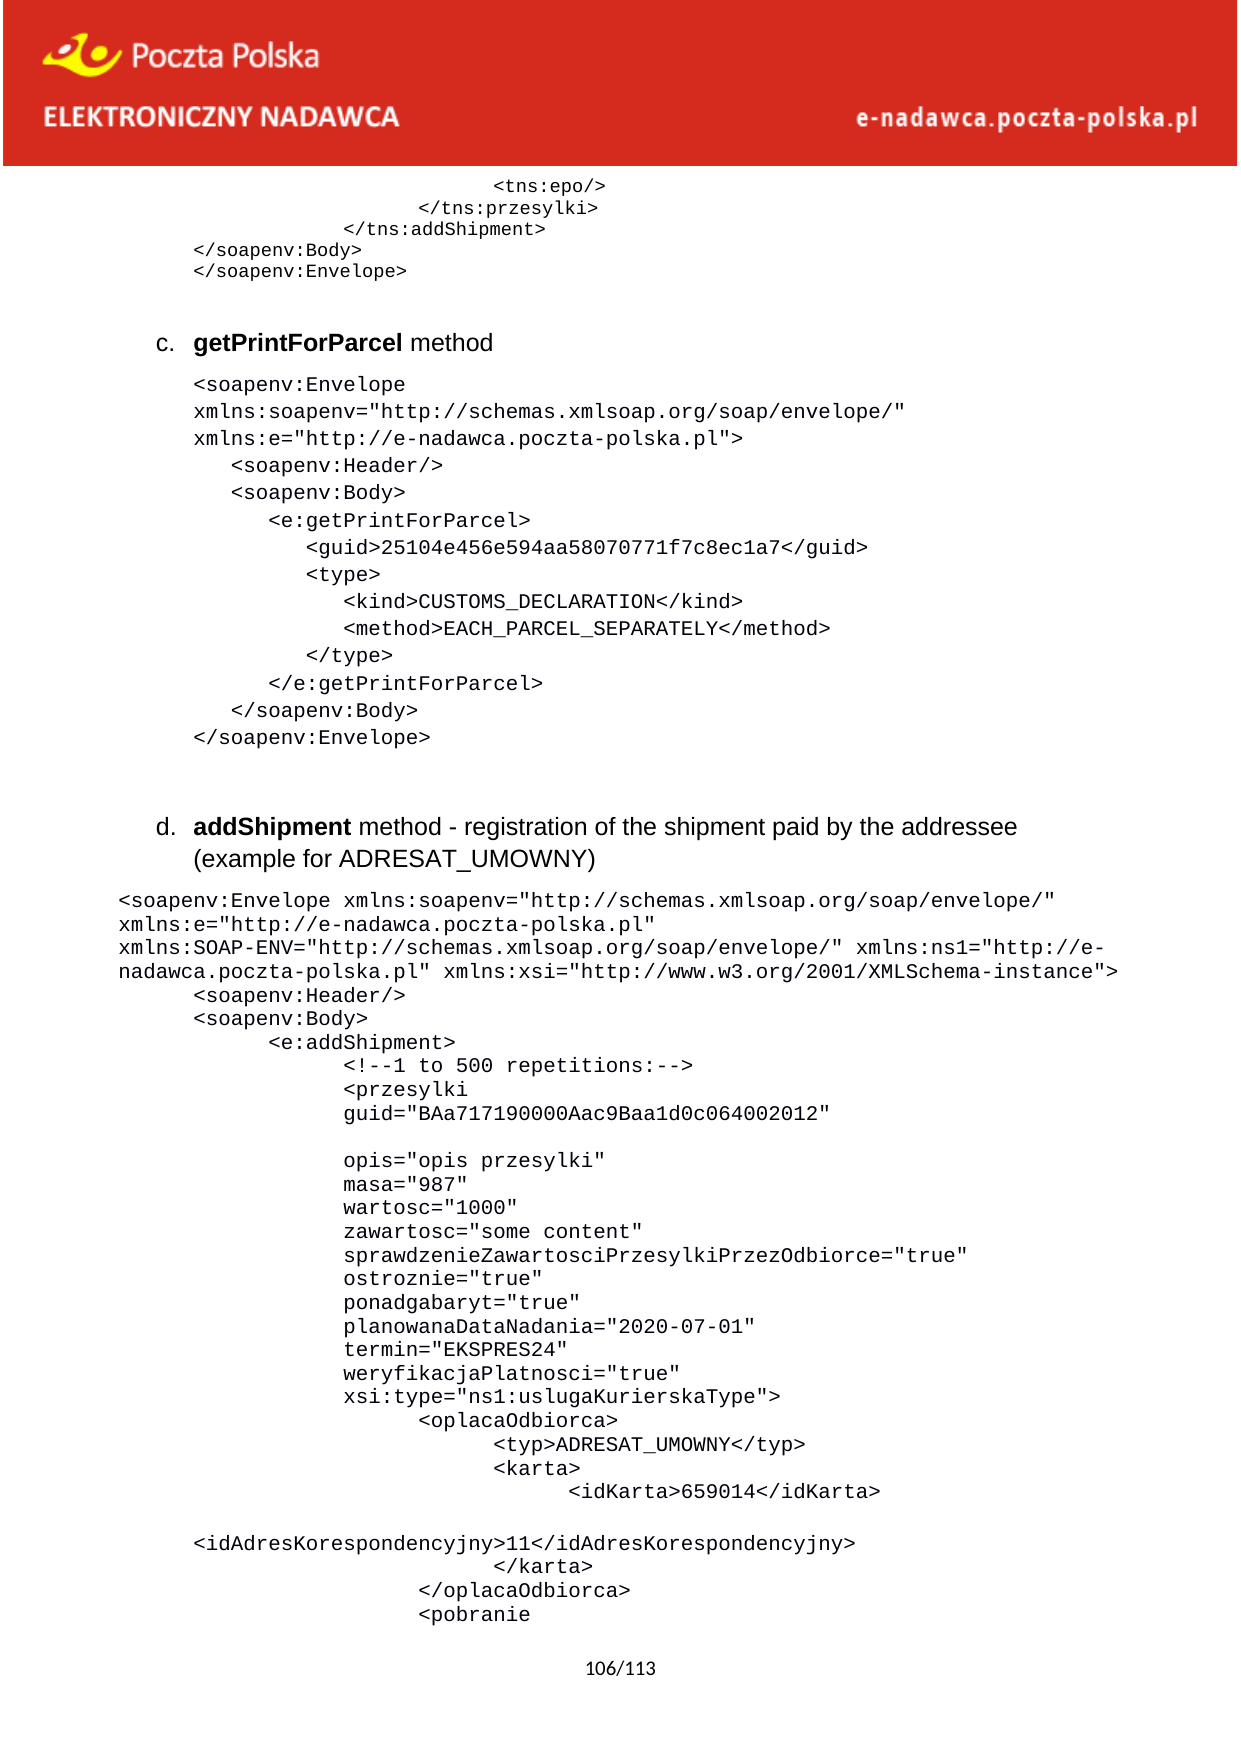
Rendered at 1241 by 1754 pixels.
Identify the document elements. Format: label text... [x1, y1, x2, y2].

text </karta> [118, 1556, 1122, 1580]
text <soapenv:Envelope xmlns:soapenv="http://schemas.xmlsoap.org/soap/envelope/" xmlns:e="http://e-nadawca.poczta-polska.pl"> [193, 374, 1122, 452]
text <tns:epo/> [193, 177, 1122, 198]
text <soapenv:Header/> [193, 455, 1122, 479]
text </type> [193, 646, 1122, 669]
text zawartosc="some content" [118, 1221, 1122, 1245]
text opis="opis przesylki" [118, 1150, 1122, 1174]
text </soapenv:Envelope> [118, 727, 1122, 751]
text xsi:type="ns1:uslugaKurierskaType"> [118, 1387, 1122, 1410]
text <e:addShipment> [118, 1032, 1122, 1056]
text <soapenv:Envelope xmlns:soapenv="http://schemas.xmlsoap.org/soap/envelope/" xmlns:e="http://e-nadawca.poczta-polska.pl" xmlns:SOAP-ENV="http://schemas.xmlsoap.org/soap/envelope/" xmlns:ns1="http://e-nadawca.poczta-polska.pl" xmlns:xsi="http://www.w3.org/2001/XMLSchema-instance"> [118, 890, 1122, 984]
text <type> [193, 564, 1122, 588]
text planowanaDataNadania="2020-07-01" [118, 1316, 1122, 1339]
text </tns:addShipment> [193, 220, 1122, 241]
text <pobranie [118, 1604, 1122, 1627]
text <soapenv:Header/> [118, 984, 1122, 1008]
text <typ>ADRESAT_UMOWNY</typ> [118, 1434, 1122, 1457]
text <idKarta>659014</idKarta> [118, 1481, 1122, 1505]
text <!--1 to 500 repetitions:--> [118, 1056, 1122, 1079]
text weryfikacjaPlatnosci="true" [118, 1363, 1122, 1387]
picture [3, 0, 1238, 166]
text <soapenv:Body> [118, 1008, 1122, 1032]
text <kind>CUSTOMS_DECLARATION</kind> [193, 591, 1122, 615]
text <method>EACH_PARCEL_SEPARATELY</method> [193, 618, 1122, 642]
text </oplacaOdbiorca> [118, 1580, 1122, 1604]
text sprawdzenieZawartosciPrzesylkiPrzezOdbiorce="true" [118, 1245, 1122, 1268]
text <e:getPrintForParcel> [193, 509, 1122, 533]
text termin="EKSPRES24" [118, 1339, 1122, 1363]
text <przesylki [118, 1079, 1122, 1103]
text </tns:przesylki> [193, 198, 1122, 220]
text <idAdresKorespondencyjny>11</idAdresKorespondencyjny> [118, 1505, 1122, 1556]
text </soapenv:Body> [193, 241, 1122, 262]
text <guid>25104e456e594aa58070771f7c8ec1a7</guid> [193, 537, 1122, 560]
text </soapenv:Envelope> [193, 262, 1122, 283]
text ostroznie="true" [118, 1268, 1122, 1292]
subtitle addShipment method - registration of the shipment paid by the addressee (example for ADRESAT_UMOWNY) [156, 811, 1122, 873]
text guid="BAa717190000Aac9Baa1d0c064002012" [118, 1103, 1122, 1150]
text masa="987" [118, 1174, 1122, 1197]
text <karta> [118, 1457, 1122, 1481]
subtitle getPrintForParcel method [156, 328, 1122, 357]
text </e:getPrintForParcel> [193, 673, 1122, 696]
text <oplacaOdbiorca> [118, 1410, 1122, 1434]
text </soapenv:Body> [193, 700, 1122, 723]
text ponadgabaryt="true" [118, 1292, 1122, 1316]
text <soapenv:Body> [193, 482, 1122, 506]
text wartosc="1000" [118, 1197, 1122, 1221]
